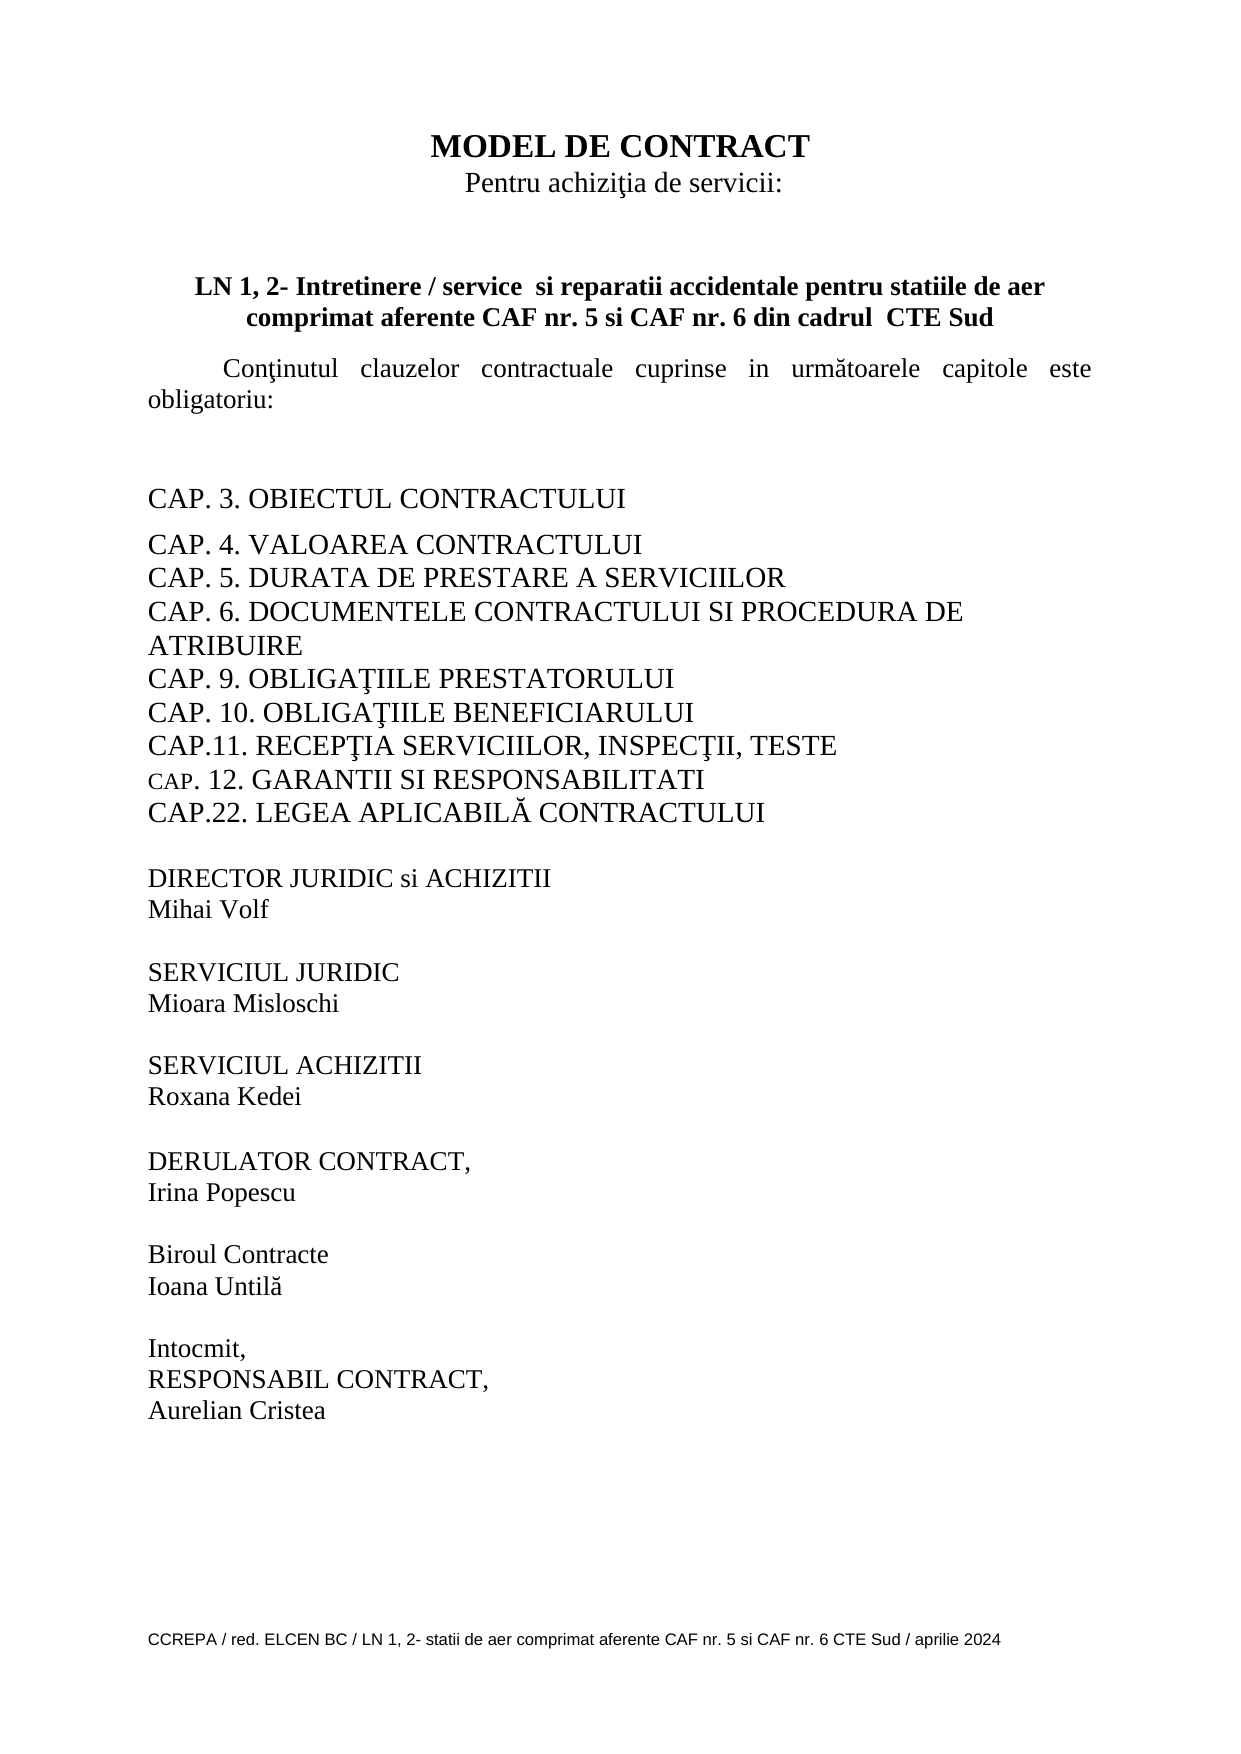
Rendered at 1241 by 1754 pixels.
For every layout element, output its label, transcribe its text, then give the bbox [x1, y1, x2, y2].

text DIRECTOR JURIDIC si ACHIZITII [148, 862, 1092, 894]
text SERVICIUL ACHIZITII [148, 1049, 1092, 1081]
text CAP. 6. DOCUMENTELE CONTRACTULUI SI PROCEDURA DE ATRIBUIRE [148, 594, 1092, 661]
text Aurelian Cristea [148, 1394, 1092, 1426]
text cap. 12. GARANTII SI RESPONSABILITATI [148, 762, 1092, 795]
text CAP.11. RECEPŢIA SERVICIILOR, INSPECŢII, TESTE [148, 728, 1092, 762]
text RESPONSABIL CONTRACT, [148, 1363, 1092, 1394]
text SERVICIUL JURIDIC [148, 956, 1092, 987]
text Mioara Misloschi [148, 987, 1092, 1018]
text Mihai Volf [148, 894, 1092, 925]
text LN 1, 2- Intretinere / service si reparatii accidentale pentru statiile de aer comprimat aferente CAF nr. 5 si CAF nr. 6 din cadrul CTE Sud [148, 270, 1092, 332]
text CAP. 3. OBIECTUL CONTRACTULUI [148, 481, 1092, 514]
text Irina Popescu [148, 1176, 1092, 1207]
text Conţinutul clauzelor contractuale cuprinse in următoarele capitole este obligatoriu: [148, 352, 1092, 414]
text Intocmit, [148, 1332, 1092, 1363]
text Ioana Untilă [148, 1270, 1092, 1301]
subtitle MODEL DE CONTRACT [148, 126, 1092, 165]
text CAP. 9. OBLIGAŢIILE PRESTATORULUI [148, 661, 1092, 695]
text DERULATOR CONTRACT, [148, 1145, 1092, 1176]
text CAP. 4. VALOAREA CONTRACTULUI [148, 527, 1092, 561]
text Pentru achiziţia de servicii: [148, 165, 1092, 198]
text CAP. 5. DURATA DE PRESTARE A SERVICIILOR [148, 561, 1092, 594]
text Biroul Contracte [148, 1239, 1092, 1270]
text CAP. 10. OBLIGAŢIILE BENEFICIARULUI [148, 695, 1092, 728]
text CAP.22. LEGEA APLICABILĂ CONTRACTULUI [148, 795, 1092, 829]
text Roxana Kedei [148, 1081, 1092, 1112]
